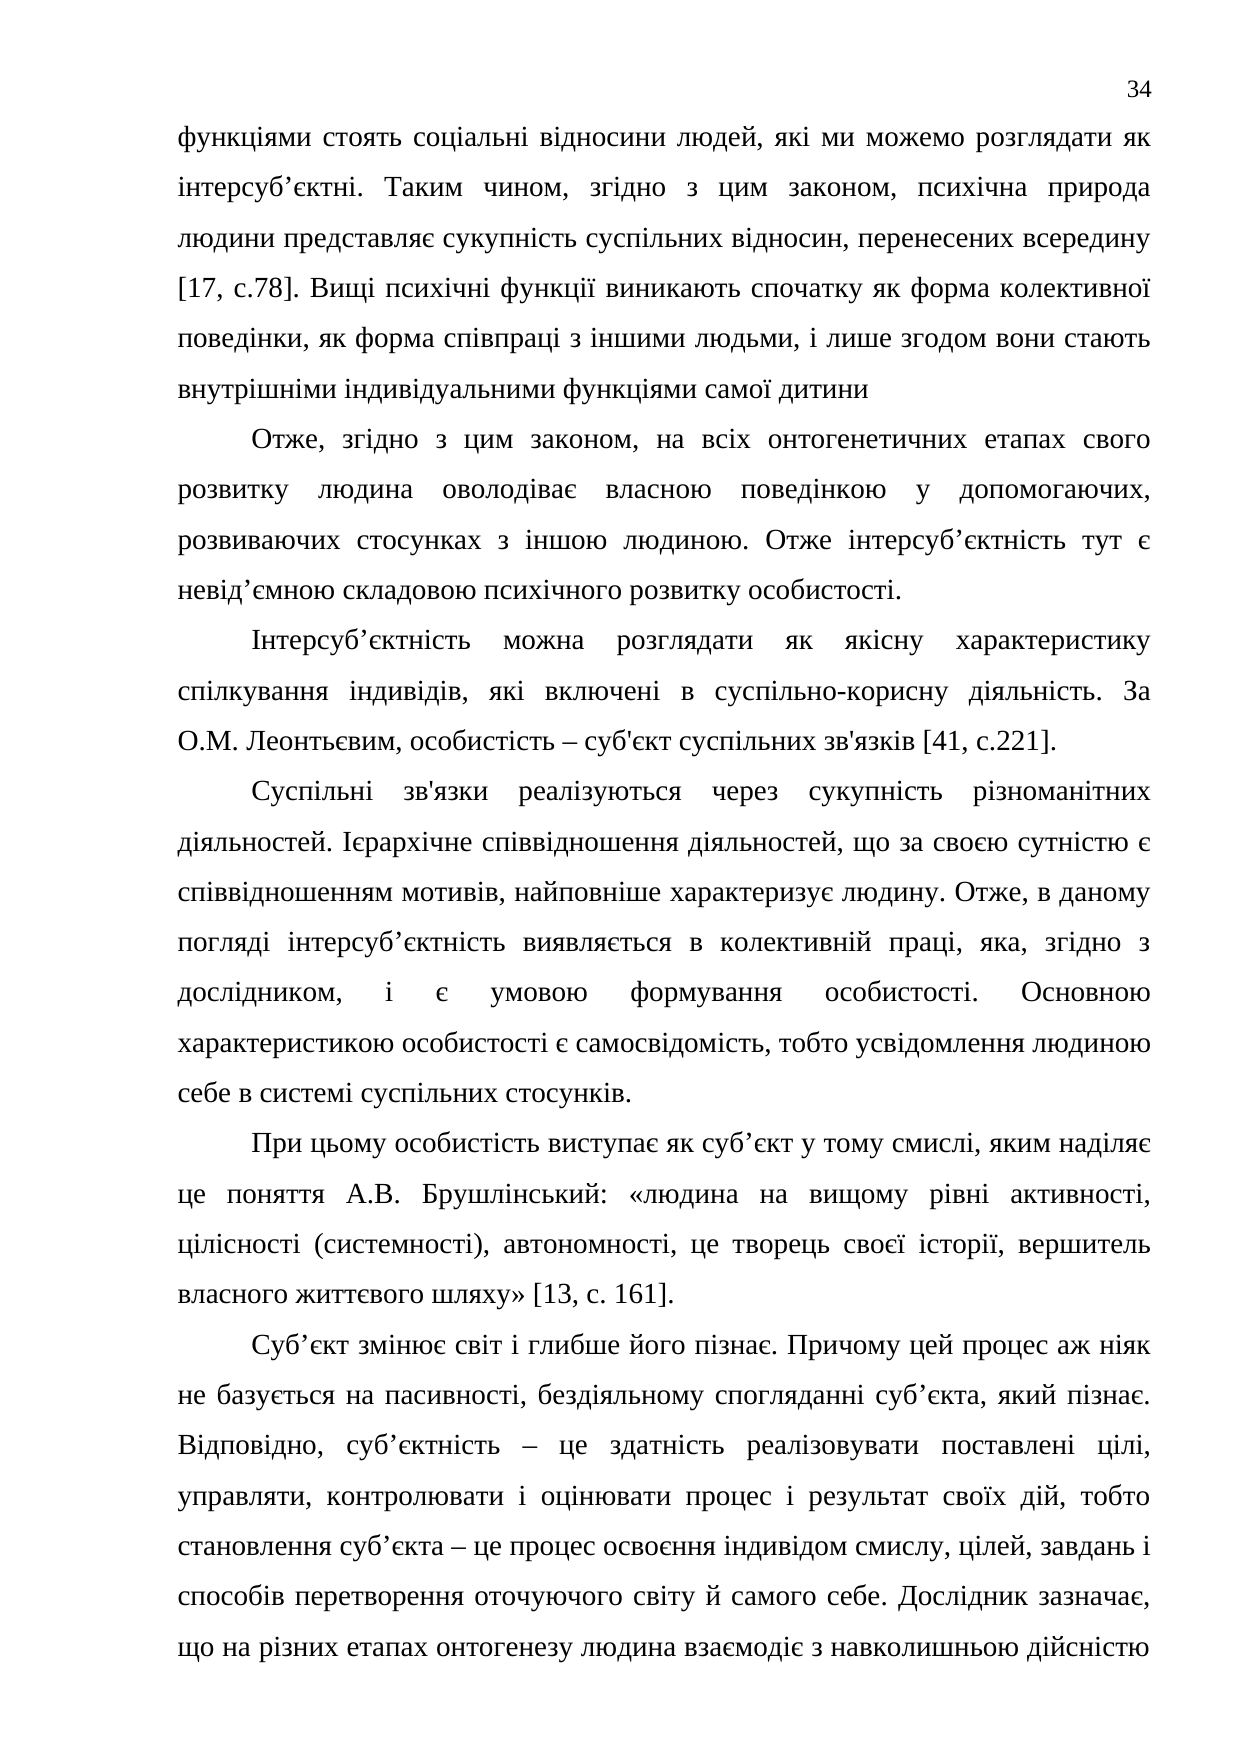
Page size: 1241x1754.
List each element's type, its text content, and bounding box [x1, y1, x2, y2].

text Суспільні зв'язки реалізуються через сукупність різноманітних діяльностей. Ієрархічне співвідношення діяльностей, що за своєю сутністю є співвідношенням мотивів, найповніше характеризує людину. Отже, в даному погляді інтерсуб’єктність виявляється в колективній праці, яка, згідно з дослідником, і є умовою формування особистості. Основною характеристикою особистості є самосвідомість, тобто усвідомлення людиною себе в системі суспільних стосунків. [177, 773, 1152, 1109]
text При цьому особистість виступає як суб’єкт у тому смислі, яким наділяє це поняття А.В. Брушлінський: «людина на вищому рівні активності, цілісності (системності), автономності, це творець своєї історії, вершитель власного життєвого шляху» [13, с. 161]. [177, 1126, 1152, 1310]
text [177, 119, 1152, 404]
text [177, 1327, 1152, 1662]
text Отже, згідно з цим законом, на всіх онтогенетичних етапах свого розвитку людина оволодіває власною поведінкою у допомогаючих, розвиваючих стосунках з іншою людиною. Отже інтерсуб’єктність тут є невід’ємною складовою психічного розвитку особистості. [177, 421, 1152, 606]
text Інтерсуб’єктність можна розглядати як якісну характеристику спілкування індивідів, які включені в суспільно-корисну діяльність. За О.М. Леонтьєвим, особистість – суб'єкт суспільних зв'язків [41, с.221]. [177, 622, 1152, 757]
